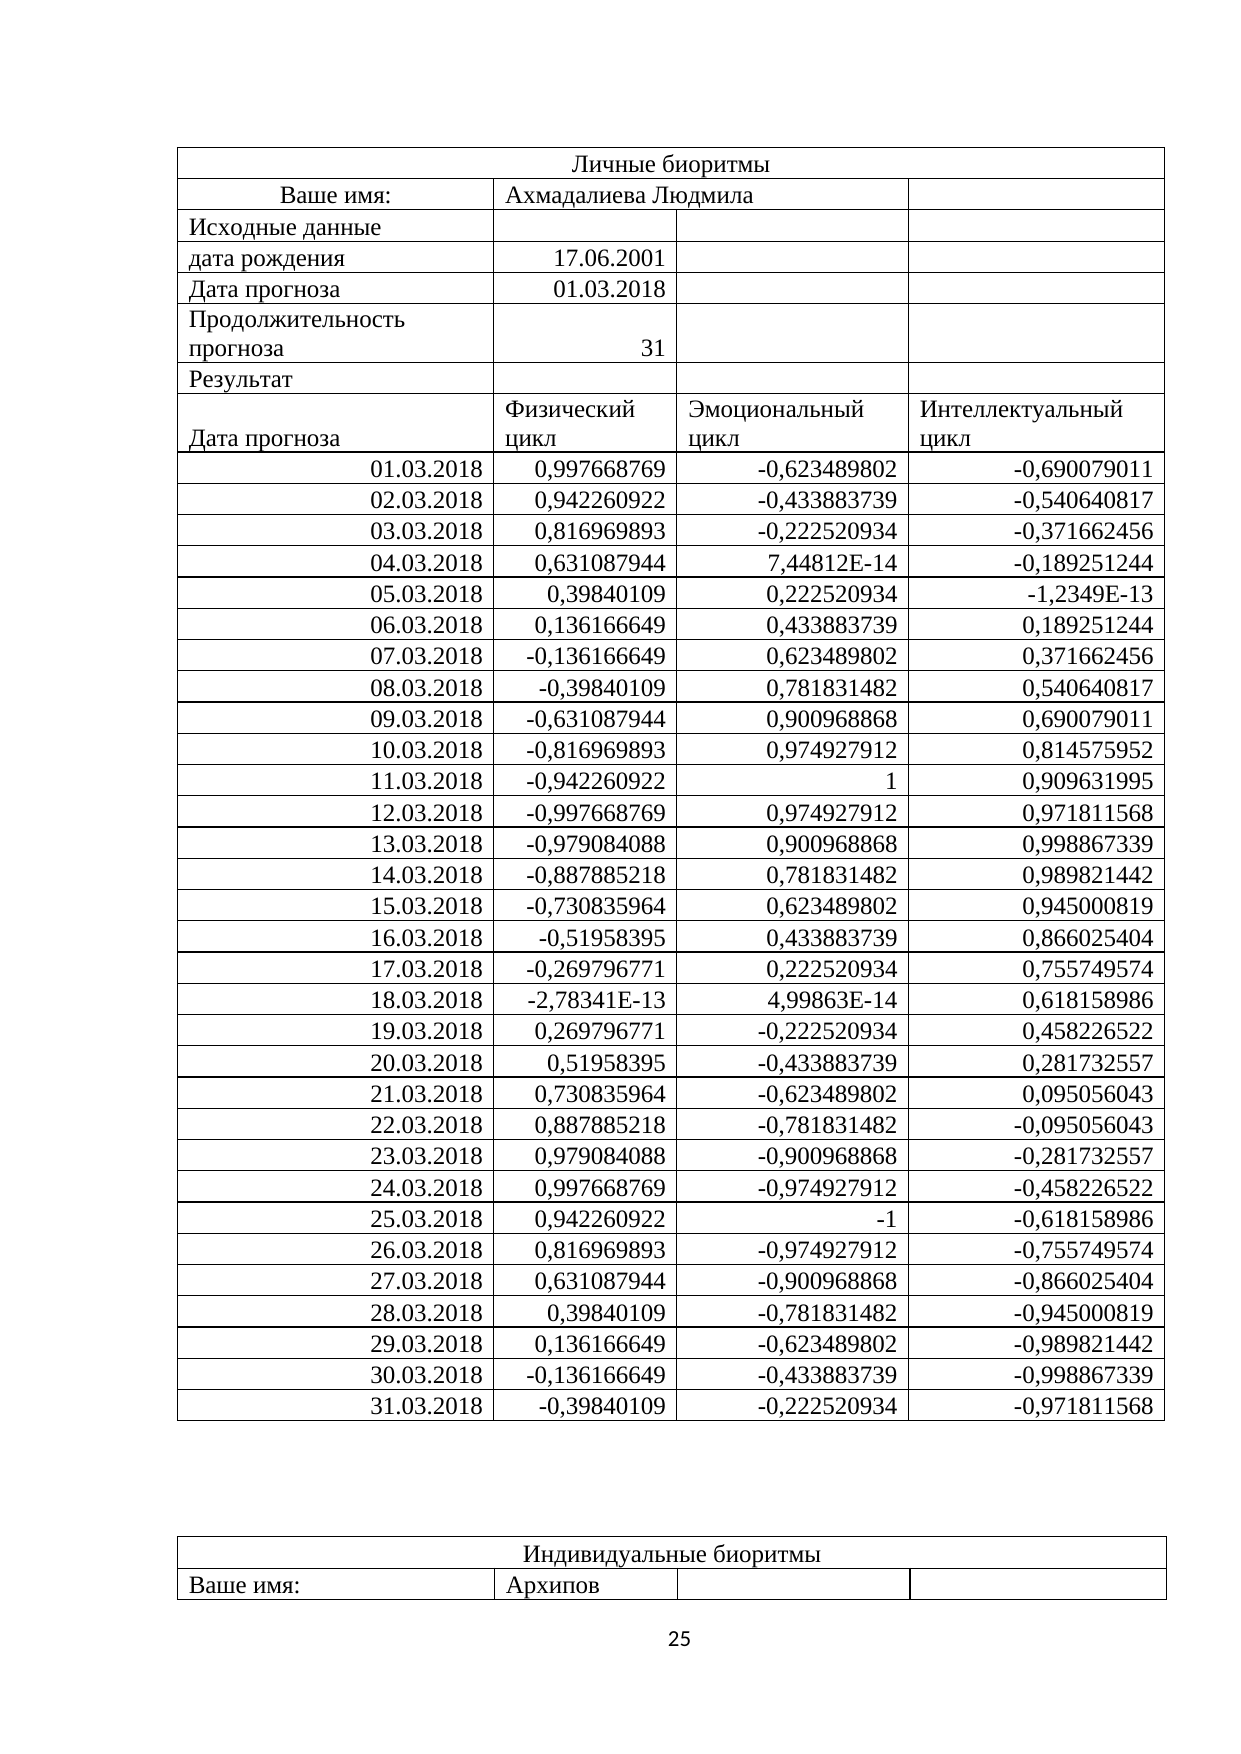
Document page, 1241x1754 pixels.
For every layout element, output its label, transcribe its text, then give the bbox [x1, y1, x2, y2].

table_cell 0,39840109 [494, 1296, 676, 1326]
table_cell 25.03.2018 [178, 1203, 493, 1233]
table_cell 0,371662456 [909, 640, 1164, 670]
table_cell -0,900968868 [677, 1140, 908, 1170]
table_cell -0,136166649 [494, 640, 676, 670]
table_cell Продолжительность прогноза [178, 304, 493, 362]
table_cell дата рождения [178, 242, 493, 272]
table_cell 0,433883739 [677, 921, 908, 951]
table_cell [677, 363, 908, 393]
table_header Индивидуальные биоритмы [178, 1537, 1166, 1567]
table_cell 08.03.2018 [178, 671, 493, 701]
table_cell [909, 363, 1164, 393]
table_cell 0,51958395 [494, 1046, 676, 1076]
table_cell [909, 210, 1164, 241]
table_cell 0,900968868 [677, 828, 908, 858]
table_cell -0,974927912 [677, 1171, 908, 1201]
table_cell 0,909631995 [909, 765, 1164, 795]
table_cell [677, 304, 908, 362]
table_cell 0,540640817 [909, 671, 1164, 701]
table_cell 31.03.2018 [178, 1390, 493, 1420]
table_cell 0,781831482 [677, 671, 908, 701]
table_cell -0,433883739 [677, 1359, 908, 1389]
table_cell 0,136166649 [494, 609, 676, 639]
table_cell 13.03.2018 [178, 828, 493, 858]
table_cell -0,866025404 [909, 1265, 1164, 1295]
table_cell 01.03.2018 [494, 273, 676, 303]
table_cell Результат [178, 363, 493, 393]
table_cell -0,222520934 [677, 515, 908, 545]
table_cell 0,979084088 [494, 1140, 676, 1170]
table_cell 0,989821442 [909, 859, 1164, 889]
table_cell 0,631087944 [494, 1265, 676, 1295]
table_cell -0,433883739 [677, 1046, 908, 1076]
table_cell 09.03.2018 [178, 703, 493, 733]
table_cell 04.03.2018 [178, 546, 493, 576]
table_cell -0,974927912 [677, 1234, 908, 1264]
table_cell -0,998867339 [909, 1359, 1164, 1389]
table_cell -1,2349E-13 [909, 578, 1164, 608]
table_cell 4,99863E-14 [677, 984, 908, 1014]
table_cell 0,755749574 [909, 953, 1164, 983]
table_cell 0,095056043 [909, 1078, 1164, 1108]
table_cell -0,781831482 [677, 1296, 908, 1326]
table_cell 17.03.2018 [178, 953, 493, 983]
table_cell 27.03.2018 [178, 1265, 493, 1295]
table_cell 06.03.2018 [178, 609, 493, 639]
table_cell 0,631087944 [494, 546, 676, 576]
table_cell [909, 273, 1164, 303]
table_cell 03.03.2018 [178, 515, 493, 545]
table_cell -0,618158986 [909, 1203, 1164, 1233]
table_cell -0,222520934 [677, 1390, 908, 1420]
table_cell [677, 210, 908, 241]
table_cell 0,730835964 [494, 1078, 676, 1108]
table_cell -0,623489802 [677, 453, 908, 483]
table_cell 0,816969893 [494, 515, 676, 545]
table_cell 0,887885218 [494, 1109, 676, 1139]
table_cell -0,997668769 [494, 796, 676, 826]
table_cell -0,39840109 [494, 1390, 676, 1420]
table_cell 0,974927912 [677, 796, 908, 826]
table_cell -0,942260922 [494, 765, 676, 795]
table_cell 0,623489802 [677, 640, 908, 670]
table_cell -0,458226522 [909, 1171, 1164, 1201]
table_cell 20.03.2018 [178, 1046, 493, 1076]
table_cell 29.03.2018 [178, 1328, 493, 1358]
table_cell -0,136166649 [494, 1359, 676, 1389]
table_cell 07.03.2018 [178, 640, 493, 670]
table_cell 17.06.2001 [494, 242, 676, 272]
table_cell 0,866025404 [909, 921, 1164, 951]
table_cell [909, 304, 1164, 362]
table_cell -0,623489802 [677, 1078, 908, 1108]
table_cell 15.03.2018 [178, 890, 493, 920]
table_cell -2,78341E-13 [494, 984, 676, 1014]
table_cell 05.03.2018 [178, 578, 493, 608]
table_cell -0,690079011 [909, 453, 1164, 483]
table_cell 0,942260922 [494, 1203, 676, 1233]
table_cell [677, 273, 908, 303]
table_cell Архипов Данил [495, 1569, 677, 1599]
table_cell [494, 210, 676, 241]
table_cell -0,623489802 [677, 1328, 908, 1358]
table_cell Дата прогноза [178, 273, 493, 303]
table_cell 26.03.2018 [178, 1234, 493, 1264]
table_cell -0,945000819 [909, 1296, 1164, 1326]
table_cell 0,269796771 [494, 1015, 676, 1045]
table_cell 0,945000819 [909, 890, 1164, 920]
table_cell [909, 242, 1164, 272]
table_cell 31 [494, 304, 676, 362]
table_cell 0,998867339 [909, 828, 1164, 858]
table_header Личные биоритмы [178, 148, 1164, 178]
table_cell 0,136166649 [494, 1328, 676, 1358]
table_cell 16.03.2018 [178, 921, 493, 951]
table_cell Ваше имя: [178, 179, 493, 209]
table_cell -0,781831482 [677, 1109, 908, 1139]
table_cell -0,39840109 [494, 671, 676, 701]
table_cell Ахмадалиева Людмила [494, 179, 908, 209]
table_cell 0,997668769 [494, 1171, 676, 1201]
table_cell 11.03.2018 [178, 765, 493, 795]
table_cell 0,900968868 [677, 703, 908, 733]
table_cell 7,44812E-14 [677, 546, 908, 576]
table_cell -0,887885218 [494, 859, 676, 889]
table_cell 0,971811568 [909, 796, 1164, 826]
table_cell -0,51958395 [494, 921, 676, 951]
table_cell -1 [677, 1203, 908, 1233]
table_cell -0,971811568 [909, 1390, 1164, 1420]
table_cell Интеллектуальный цикл [909, 394, 1164, 451]
table_cell -0,900968868 [677, 1265, 908, 1295]
table_cell 24.03.2018 [178, 1171, 493, 1201]
table_cell 0,281732557 [909, 1046, 1164, 1076]
table_cell 0,618158986 [909, 984, 1164, 1014]
table_cell -0,222520934 [677, 1015, 908, 1045]
table_cell -0,730835964 [494, 890, 676, 920]
table_cell 0,39840109 [494, 578, 676, 608]
table_cell 0,974927912 [677, 734, 908, 764]
table_cell -0,755749574 [909, 1234, 1164, 1264]
table_cell 0,458226522 [909, 1015, 1164, 1045]
table_cell 0,433883739 [677, 609, 908, 639]
table_cell Ваше имя: [178, 1569, 494, 1599]
table_cell [678, 1569, 909, 1599]
table_cell 0,997668769 [494, 453, 676, 483]
table_cell Исходные данные [178, 210, 493, 241]
table_cell 0,781831482 [677, 859, 908, 889]
table_cell 28.03.2018 [178, 1296, 493, 1326]
table_cell Физический цикл [494, 394, 676, 451]
table_cell 0,942260922 [494, 484, 676, 514]
table_cell Дата прогноза [178, 394, 493, 451]
table_cell 0,814575952 [909, 734, 1164, 764]
table_cell 10.03.2018 [178, 734, 493, 764]
table_cell Эмоциональный цикл [677, 394, 908, 451]
table_cell 18.03.2018 [178, 984, 493, 1014]
table_cell 21.03.2018 [178, 1078, 493, 1108]
table_cell [677, 242, 908, 272]
table_cell 19.03.2018 [178, 1015, 493, 1045]
table_cell 14.03.2018 [178, 859, 493, 889]
table_cell 1 [677, 765, 908, 795]
table_cell -0,095056043 [909, 1109, 1164, 1139]
table_cell [494, 363, 676, 393]
table_cell -0,189251244 [909, 546, 1164, 576]
table_cell -0,631087944 [494, 703, 676, 733]
table_cell 01.03.2018 [178, 453, 493, 483]
table_cell [909, 179, 1164, 209]
table_cell 0,222520934 [677, 953, 908, 983]
table_cell 30.03.2018 [178, 1359, 493, 1389]
table_cell -0,540640817 [909, 484, 1164, 514]
table_cell -0,371662456 [909, 515, 1164, 545]
table_cell -0,979084088 [494, 828, 676, 858]
table_cell 0,690079011 [909, 703, 1164, 733]
table_cell 0,623489802 [677, 890, 908, 920]
table_cell 02.03.2018 [178, 484, 493, 514]
table_cell -0,433883739 [677, 484, 908, 514]
table_cell -0,281732557 [909, 1140, 1164, 1170]
table_cell -0,269796771 [494, 953, 676, 983]
table_cell 0,816969893 [494, 1234, 676, 1264]
table_cell 0,222520934 [677, 578, 908, 608]
table_cell 0,189251244 [909, 609, 1164, 639]
table_cell 22.03.2018 [178, 1109, 493, 1139]
table_cell [911, 1569, 1166, 1599]
table_cell 23.03.2018 [178, 1140, 493, 1170]
table_cell -0,816969893 [494, 734, 676, 764]
table_cell 12.03.2018 [178, 796, 493, 826]
table_cell -0,989821442 [909, 1328, 1164, 1358]
